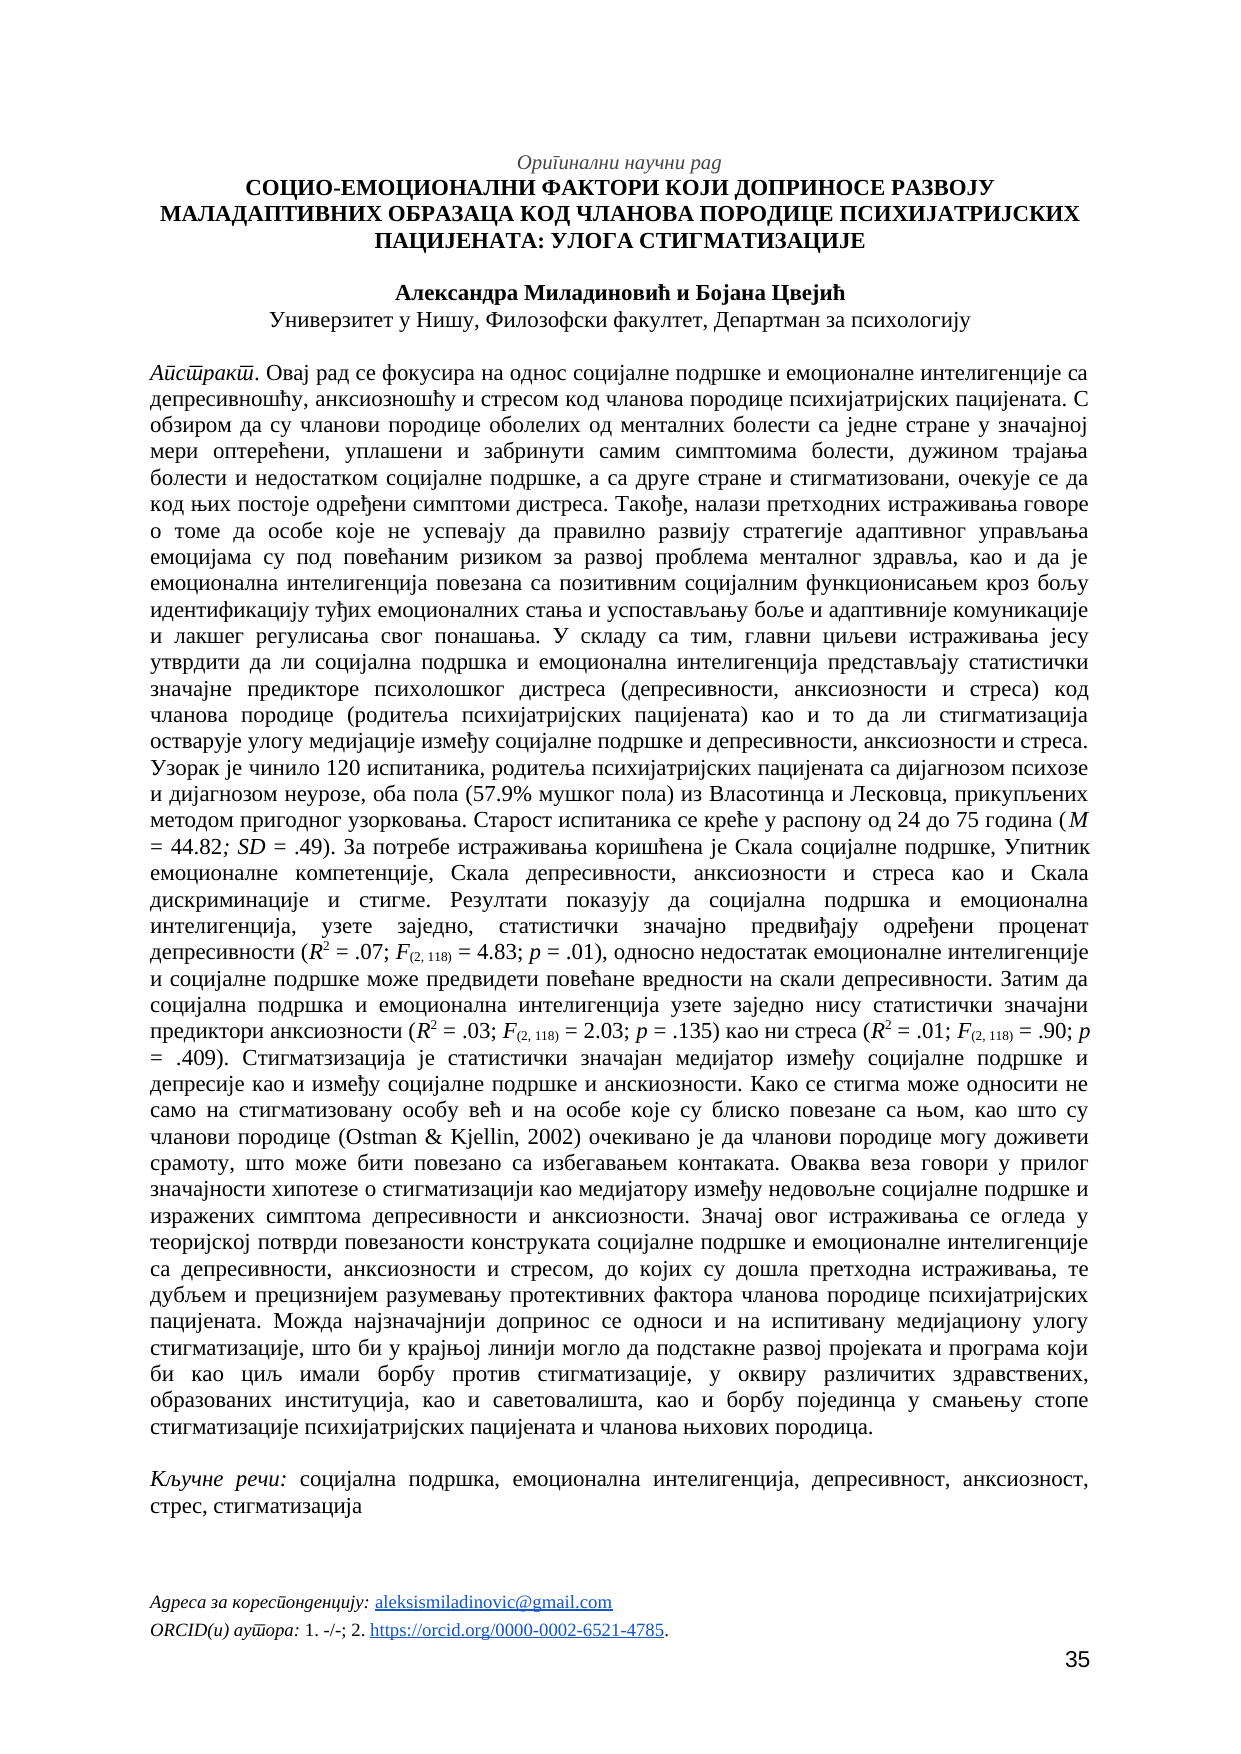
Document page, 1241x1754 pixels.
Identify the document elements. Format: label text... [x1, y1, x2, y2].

text Кључне речи: социјална подршка, емоционална интелигенција, депресивност, анксиозност, стрес, стигматизација [150, 1465, 1090, 1518]
text Универзитет у Нишу, Филозофски факултет, Департман за психологију [150, 306, 1090, 332]
text Александра Миладиновић и Бојана Цвејић [150, 279, 1090, 306]
text СОЦИО-ЕМОЦИОНАЛНИ ФАКТОРИ КОЈИ ДОПРИНОСЕ РАЗВОЈУ МАЛАДАПТИВНИХ ОБРАЗАЦА КОД ЧЛАНОВА ПОРОДИЦЕ ПСИХИЈАТРИЈСКИХ ПАЦИЈЕНАТА: УЛОГА СТИГМАТИЗАЦИЈЕ [150, 174, 1090, 253]
text Апстракт. Овај рад се фокусира на однос социјалне подршке и емоционалне интелигенције са депресивношћу, анксиозношћу и стресом код чланова породице психијатријских пацијената. С обзиром да су чланови породице оболелих од менталних болести са једне стране у значајној мери оптерећени, уплашени и забринути самим симптомима болести, дужином трајања болести и недостатком социјалне подршке, а са друге стране и стигматизовани, очекује се да код њих постоје одређени симптоми дистреса. Такође, налази претходних истраживања говоре о томе да особе које не успевају да правилно развију стратегије адаптивног управљања емоцијама су под повећаним ризиком за развој проблема менталног здравља, као и да је емоционална интелигенција повезана са позитивним социјалним функционисањем кроз бољу идентификацију туђих емоционалних стања и успостављању боље и адаптивније комуникације и лакшег регулисања свог понашања. У складу са тим, главни циљеви истраживања јесу утврдити да ли социјална подршка и емоционална интелигенција представљају статистички значајне предикторе психолошког дистреса (депресивности, анксиозности и стреса) код чланова породице (родитеља психијатријских пацијената) као и то да ли стигматизација остварује улогу медијације између социјалне подршке и депресивности, анксиозности и стреса. Узорак је чинило 120 испитаника, родитеља психијатријских пацијената са дијагнозом психозе и дијагнозом неурозе, оба пола (57.9% мушког пола) из Власотинца и Лесковца, прикупљених методом пригодног узорковања. Старост испитаника се креће у распону од 24 до 75 година (M = 44.82; SD = .49). За потребе истраживања коришћена је Скала социјалне подршке, Упитник емоционалне компетенције, Скала депресивности, анксиозности и стреса као и Скала дискриминације и стигме. Резултати показују да социјална подршка и емоционална интелигенција, узете заједно, статистички значајно предвиђају одређени проценат депресивности (R2 = .07; F(2, 118) = 4.83; p = .01), односно недостатак емоционалне интелигенције и социјалне подршке може предвидети повећане вредности на скали депресивности. Затим да социјална подршка и емоционална интелигенција узете заједно нису статистички значајни предиктори анксиозности (R2 = .03; F(2, 118) = 2.03; p = .135) као ни стреса (R2 = .01; F(2, 118) = .90; p = .409). Стигматзизација је статистички значајан медијатор између социјалне подршке и депресије као и између социјалне подршке и анскиозности. Како се стигма може односити не само на стигматизовану особу већ и на особе које су блиско повезане са њом, као што су чланови породице (Ostman & Kjellin, 2002) oчекивано је да чланови породице могу доживети срамоту, што може бити повезано са избегавањем контаката. Оваква веза говори у прилог значајности хипотезе о стигматизацији као медијатору између недовољне социјалне подршке и изражених симптома депресивности и анксиозности. Значај овог истраживања се огледа у теоријској потврди повезаности конструката социјалне подршке и емоционалне интелигенције са депресивности, анксиозности и стресом, до којих су дошла претходна истраживања, те дубљем и прецизнијем разумевању протективних фактора чланова породице психијатријских пацијената. Можда најзначајнији допринос се односи и на испитивану медијациону улогу стигматизације, што би у крајњој линији могло да подстакне развој пројеката и програма који би као циљ имали борбу против стигматизације, у оквиру различитих здравствених, образованих институција, као и саветовалишта, као и борбу појединца у смањењу стопе стигматизације психијатријских пацијената и чланова њихових породица. [150, 358, 1090, 1439]
text Оригинални научни рад [150, 150, 1090, 174]
